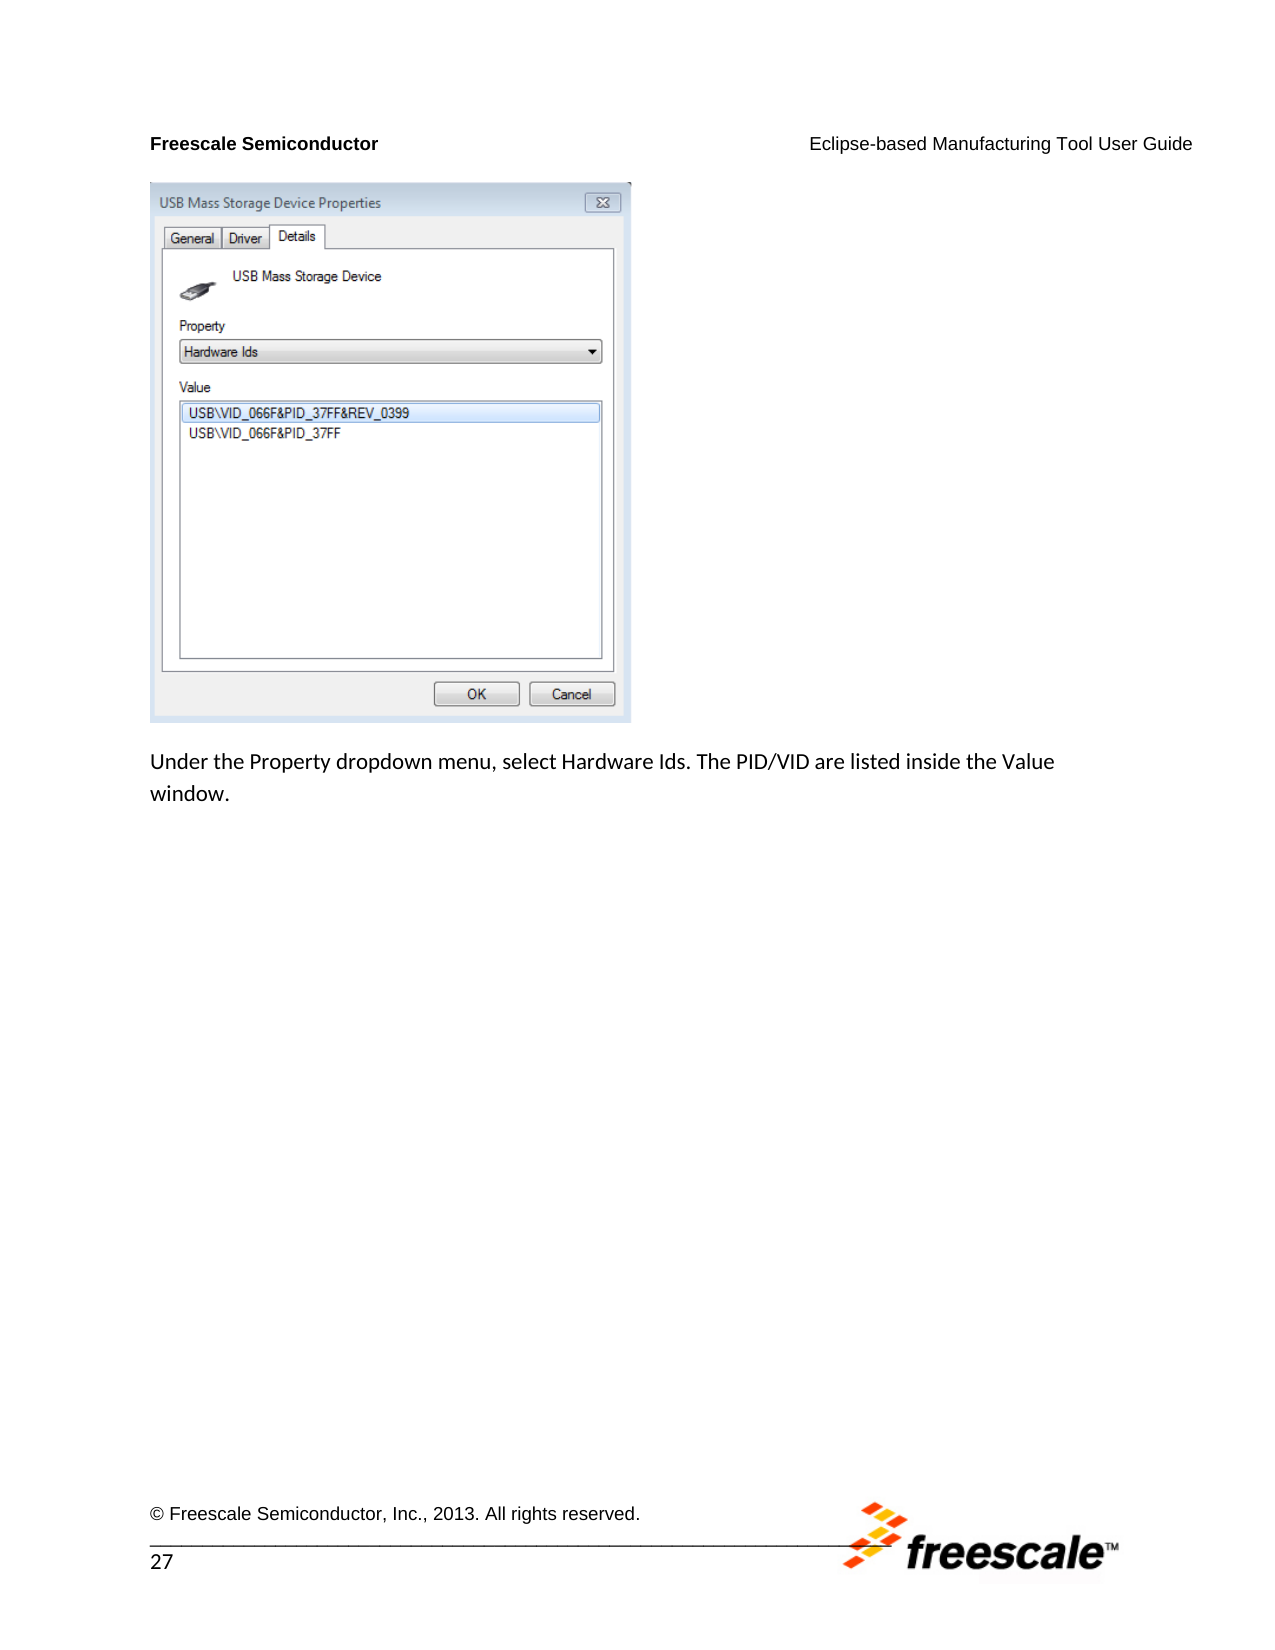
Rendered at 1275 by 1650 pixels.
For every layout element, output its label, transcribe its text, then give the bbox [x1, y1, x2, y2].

picture [828, 1487, 1125, 1584]
text Under the Property dropdown menu, select Hardware Ids. The PID/VID are listed inside the Value window. [150, 747, 1125, 807]
picture [150, 182, 632, 723]
